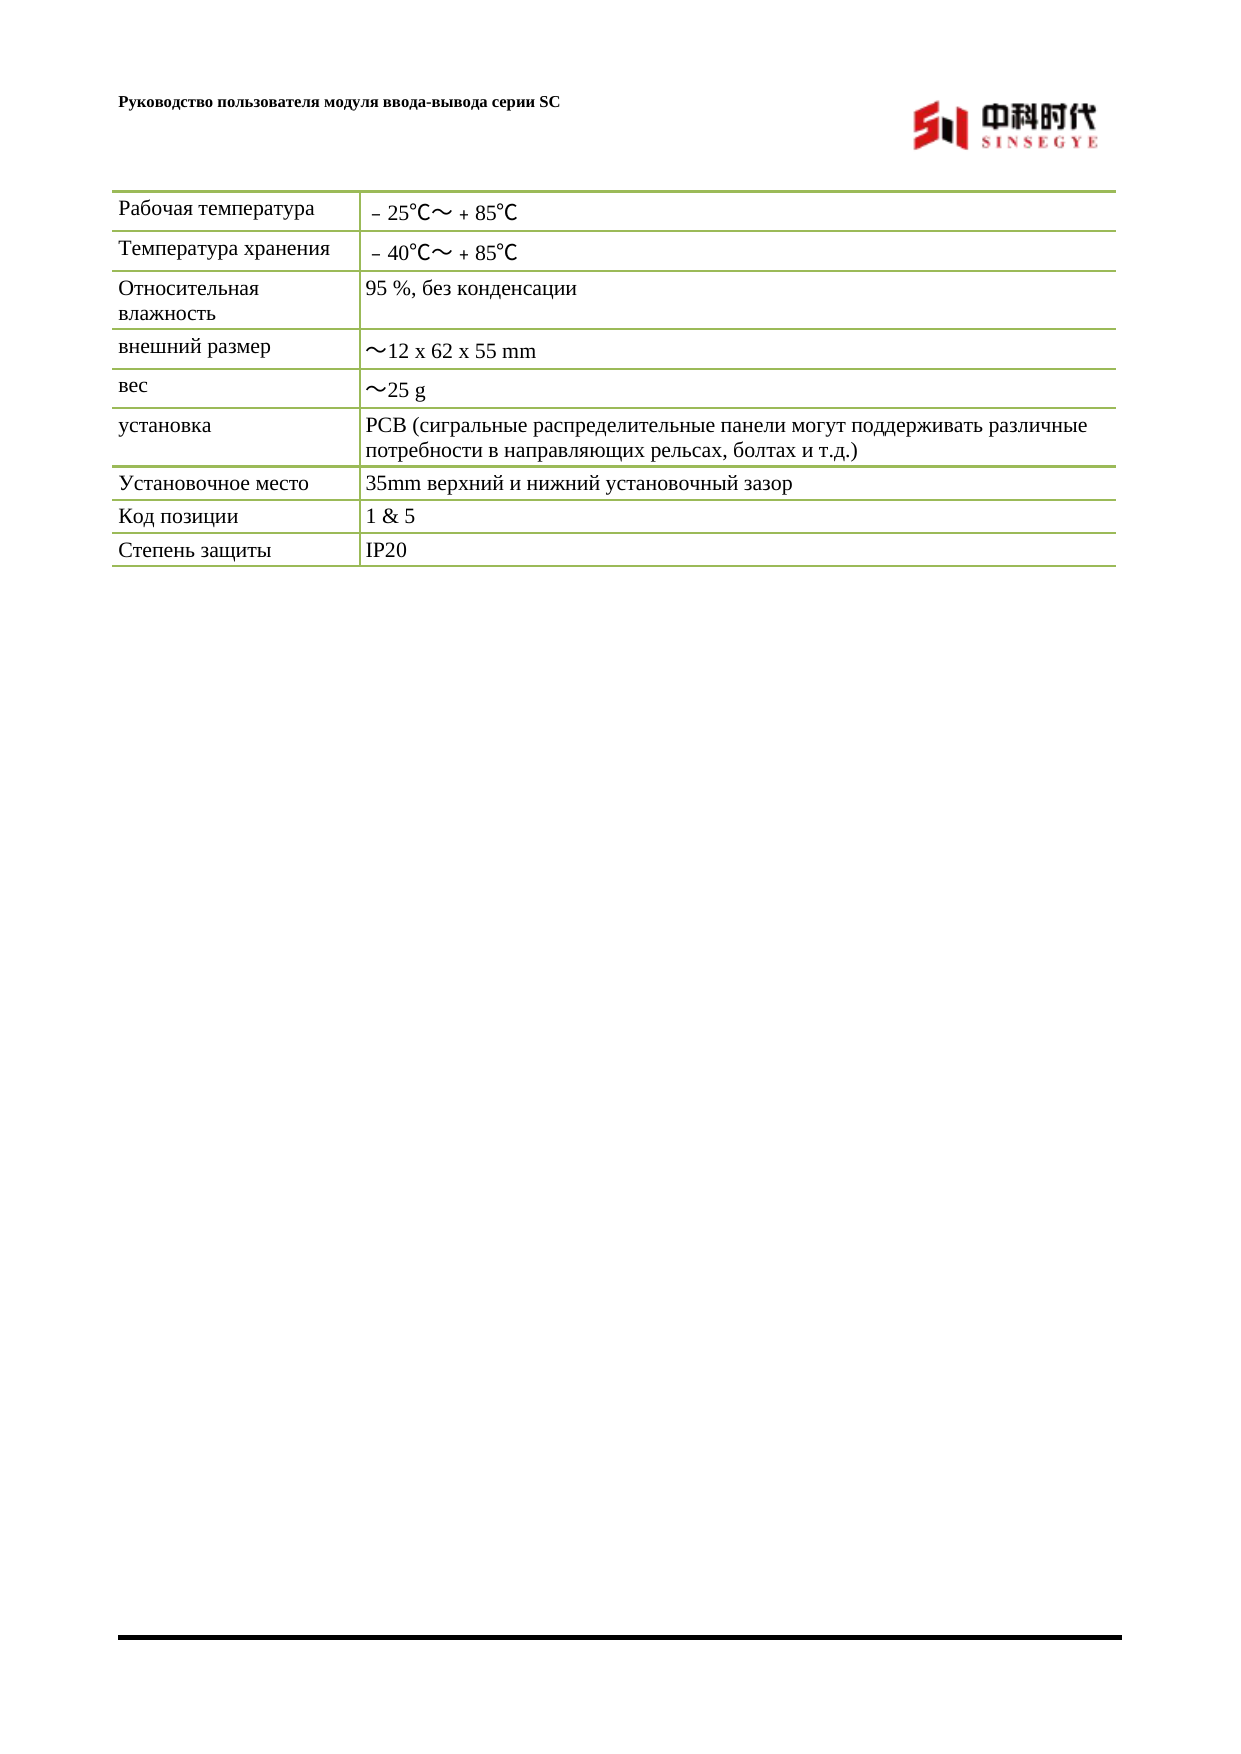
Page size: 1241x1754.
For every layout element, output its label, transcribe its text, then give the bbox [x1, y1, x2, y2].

table_cell PCB (сигральные распределительные панели могут поддерживать различные потребности в направляющих рельсах, болтах и т.д.) [361, 409, 1116, 465]
table_cell 95 %, без конденсации [361, 272, 1116, 328]
table_cell Относительная влажность [112, 272, 359, 328]
table_cell ～25 g [361, 370, 1116, 407]
table_cell установка [112, 409, 359, 465]
table_cell Рабочая температура [112, 193, 359, 230]
table_cell ～12 x 62 x 55 mm [361, 330, 1116, 367]
table_cell Степень защиты [112, 534, 359, 565]
table_cell 35mm верхний и нижний установочный зазор [361, 468, 1116, 498]
table_cell Температура хранения [112, 232, 359, 269]
table_cell ﹣40℃～﹢85℃ [361, 232, 1116, 269]
table_cell Установочное место [112, 468, 359, 498]
table_cell ﹣25℃～﹢85℃ [361, 193, 1116, 230]
table_cell внешний размер [112, 330, 359, 367]
table_cell IP20 [361, 534, 1116, 565]
table_cell 1 & 5 [361, 501, 1116, 532]
table_cell Код позиции [112, 501, 359, 532]
table_cell вес [112, 370, 359, 407]
